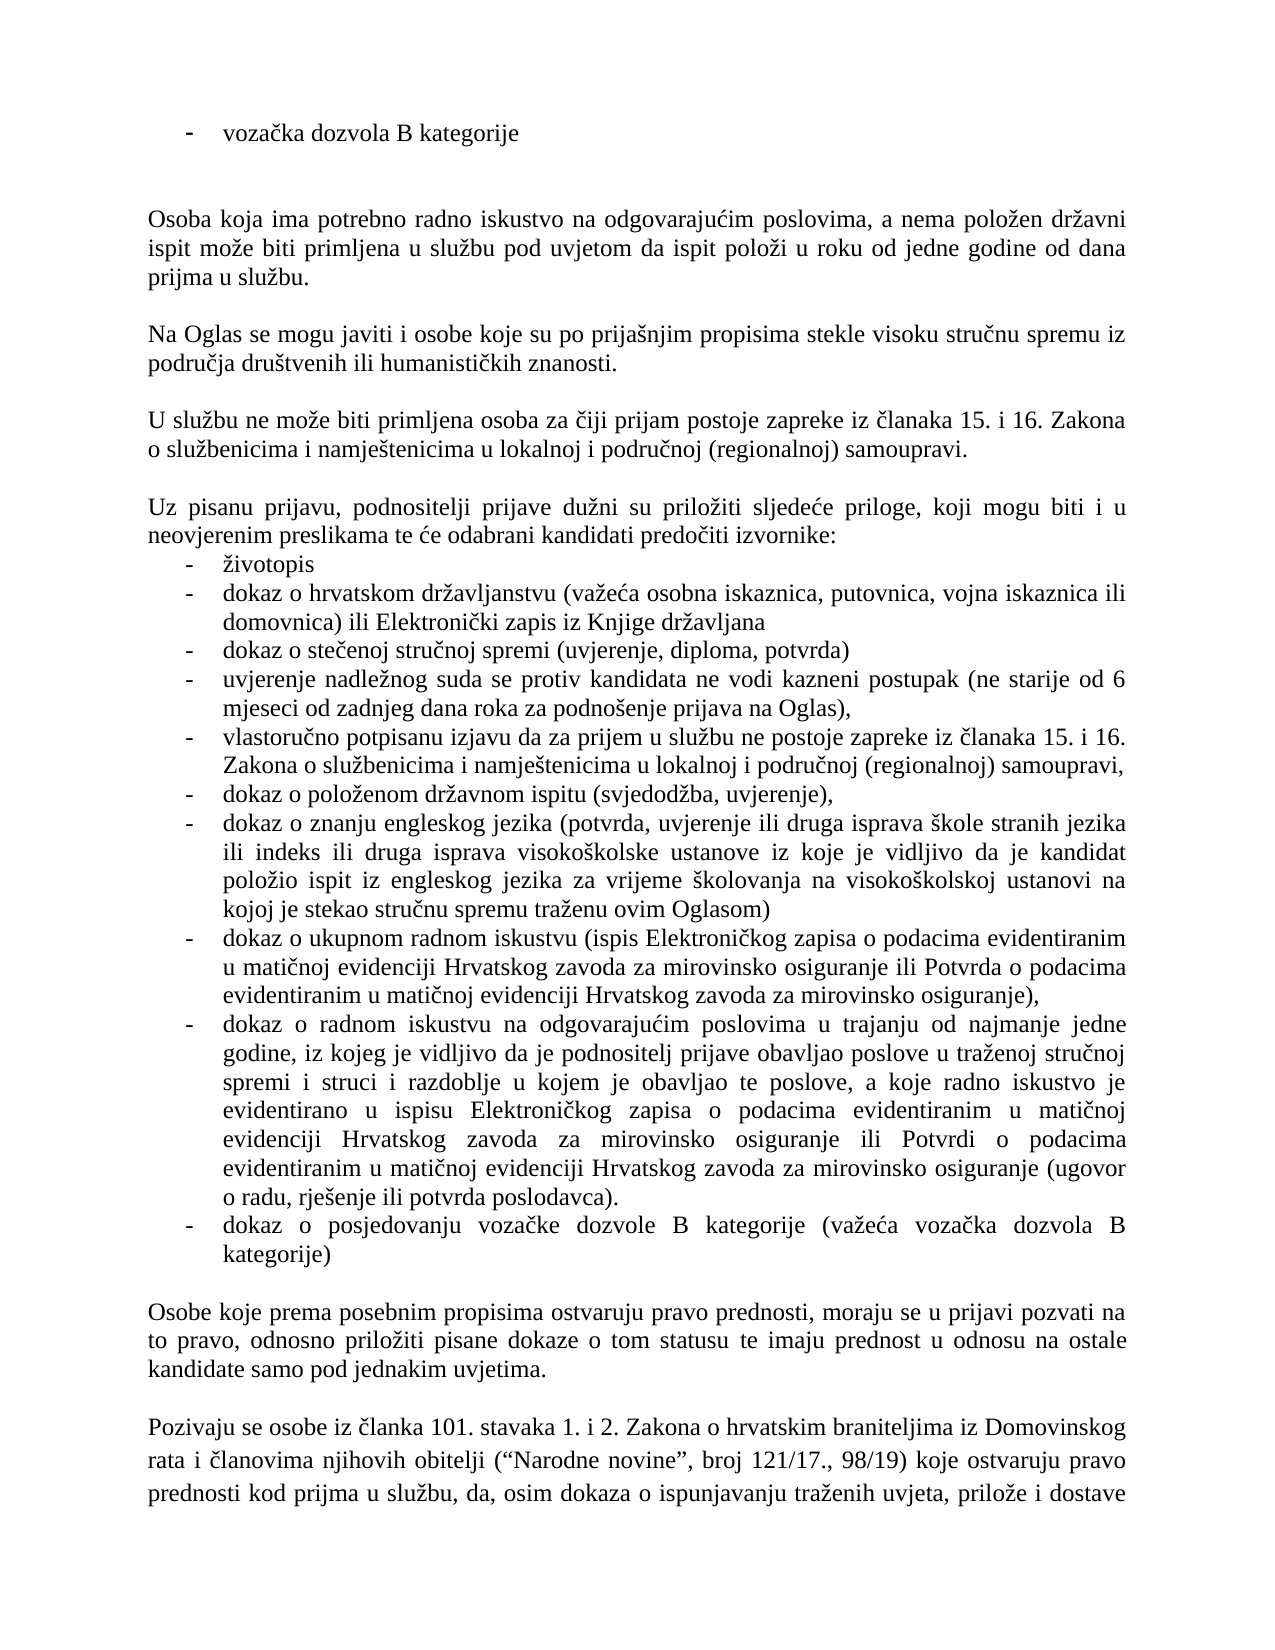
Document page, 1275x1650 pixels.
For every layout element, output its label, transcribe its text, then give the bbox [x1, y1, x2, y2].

list dokaz o hrvatskom državljanstvu (važeća osobna iskaznica, putovnica, vojna iskaznica ili domovnica) ili Elektronički zapis iz Knjige državljana [185, 578, 1127, 636]
text Na Oglas se mogu javiti i osobe koje su po prijašnjim propisima stekle visoku stručnu spremu iz područja društvenih ili humanističkih znanosti. [148, 319, 1127, 377]
text Osobe koje prema posebnim propisima ostvaruju pravo prednosti, moraju se u prijavi pozvati na to pravo, odnosno priložiti pisane dokaze o tom statusu te imaju prednost u odnosu na ostale kandidate samo pod jednakim uvjetima. [148, 1297, 1127, 1383]
text U službu ne može biti primljena osoba za čiji prijam postoje zapreke iz članaka 15. i 16. Zakona o službenicima i namještenicima u lokalnoj i područnoj (regionalnoj) samoupravi. [148, 406, 1127, 463]
text Uz pisanu prijavu, podnositelji prijave dužni su priložiti sljedeće priloge, koji mogu biti i u neovjerenim preslikama te će odabrani kandidati predočiti izvornike: [148, 492, 1127, 549]
list dokaz o stečenoj stručnoj spremi (uvjerenje, diploma, potvrda) [185, 636, 1127, 664]
text Osoba koja ima potrebno radno iskustvo na odgovarajućim poslovima, a nema položen državni ispit može biti primljena u službu pod uvjetom da ispit položi u roku od jedne godine od dana prijma u službu. [148, 204, 1127, 291]
list vlastoručno potpisanu izjavu da za prijem u službu ne postoje zapreke iz članaka 15. i 16. Zakona o službenicima i namještenicima u lokalnoj i područnoj (regionalnoj) samoupravi, [185, 722, 1127, 779]
list dokaz o znanju engleskog jezika (potvrda, uvjerenje ili druga isprava škole stranih jezika ili indeks ili druga isprava visokoškolske ustanove iz koje je vidljivo da je kandidat položio ispit iz engleskog jezika za vrijeme školovanja na visokoškolskoj ustanovi na kojoj je stekao stručnu spremu traženu ovim Oglasom) [185, 808, 1127, 923]
list dokaz o posjedovanju vozačke dozvole B kategorije (važeća vozačka dozvola B kategorije) [185, 1211, 1127, 1268]
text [148, 1412, 1127, 1507]
list uvjerenje nadležnog suda se protiv kandidata ne vodi kazneni postupak (ne starije od 6 mjeseci od zadnjeg dana roka za podnošenje prijava na Oglas), [185, 664, 1127, 722]
list dokaz o položenom državnom ispitu (svjedodžba, uvjerenje), [185, 779, 1127, 808]
list vozačka dozvola B kategorije [185, 118, 1127, 147]
list dokaz o radnom iskustvu na odgovarajućim poslovima u trajanju od najmanje jedne godine, iz kojeg je vidljivo da je podnositelj prijave obavljao poslove u traženoj stručnoj spremi i struci i razdoblje u kojem je obavljao te poslove, a koje radno iskustvo je evidentirano u ispisu Elektroničkog zapisa o podacima evidentiranim u matičnoj evidenciji Hrvatskog zavoda za mirovinsko osiguranje ili Potvrdi o podacima evidentiranim u matičnoj evidenciji Hrvatskog zavoda za mirovinsko osiguranje (ugovor o radu, rješenje ili potvrda poslodavca). [185, 1009, 1127, 1211]
list dokaz o ukupnom radnom iskustvu (ispis Elektroničkog zapisa o podacima evidentiranim u matičnoj evidenciji Hrvatskog zavoda za mirovinsko osiguranje ili Potvrda o podacima evidentiranim u matičnoj evidenciji Hrvatskog zavoda za mirovinsko osiguranje), [185, 923, 1127, 1009]
list životopis [185, 549, 1127, 578]
